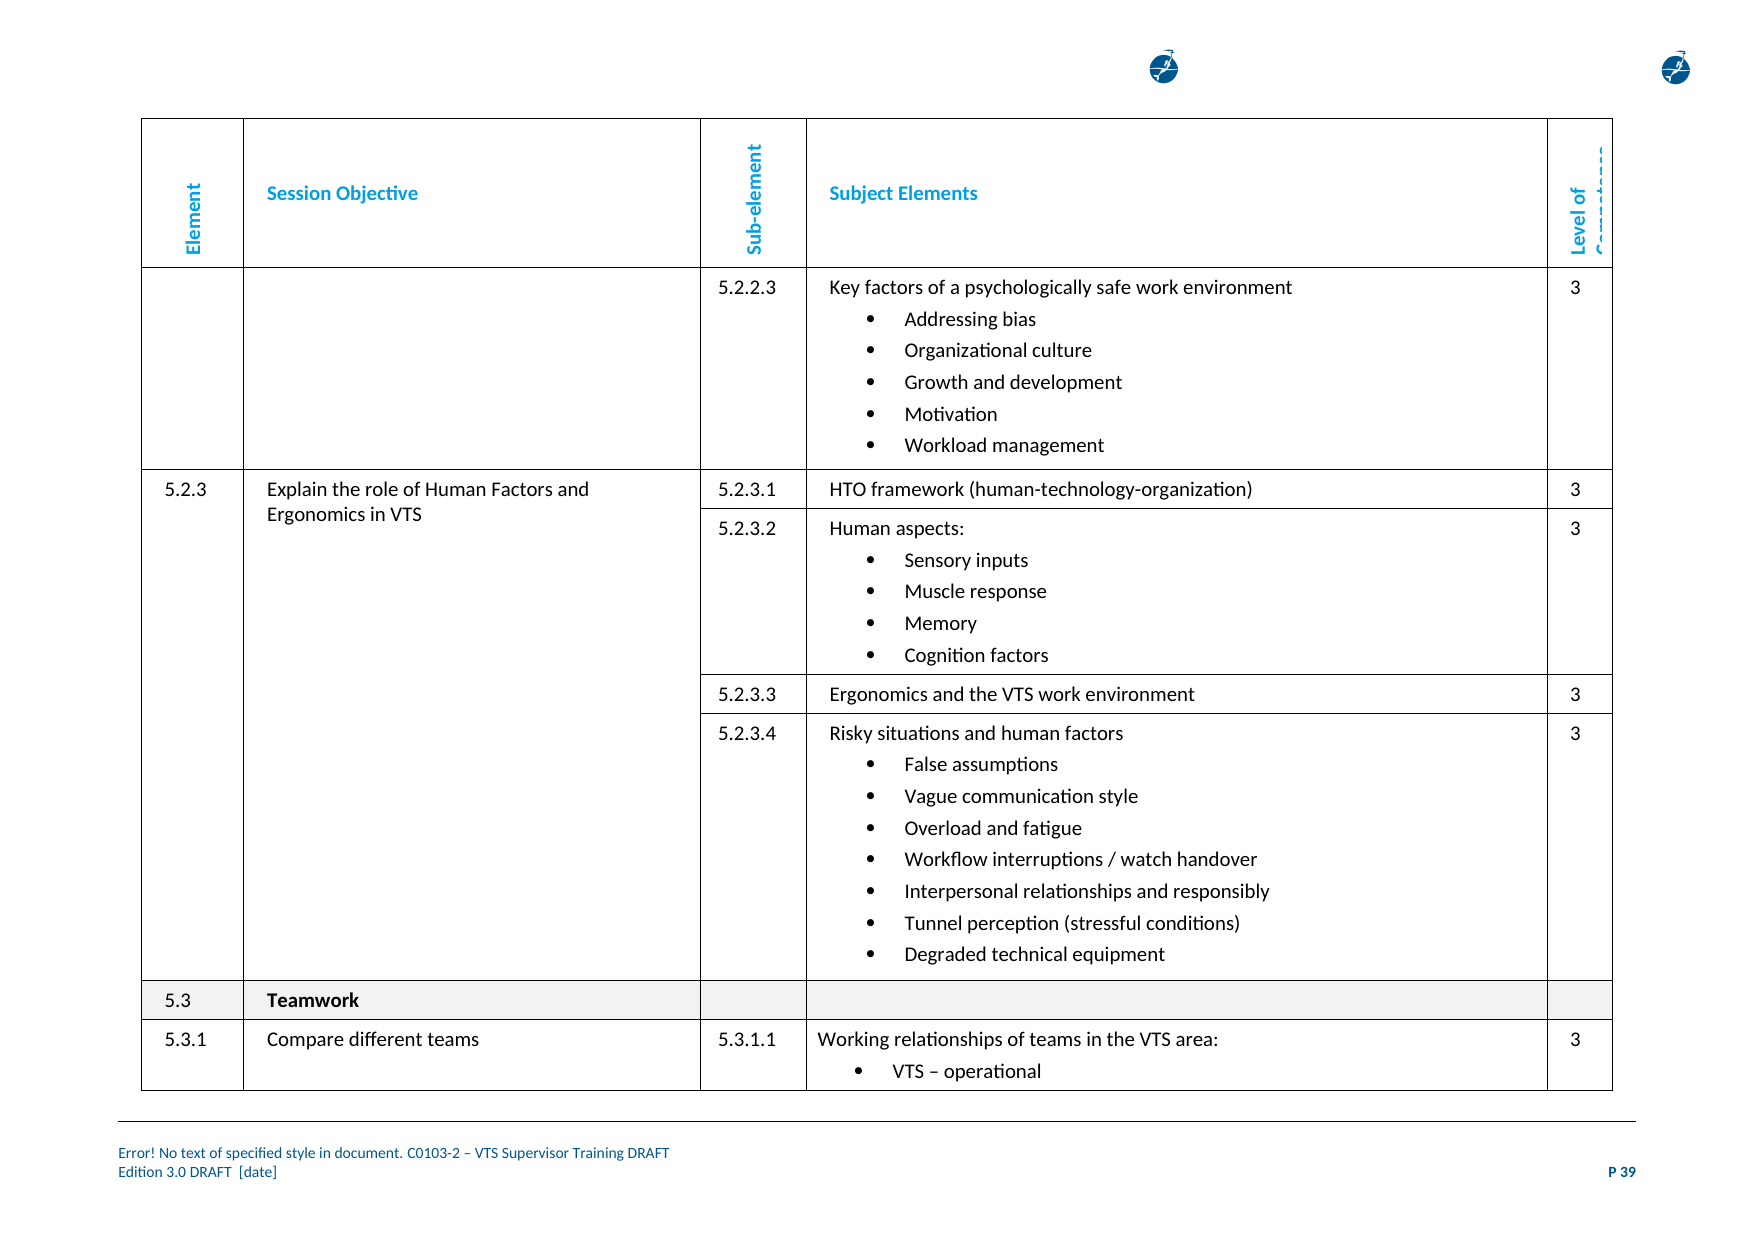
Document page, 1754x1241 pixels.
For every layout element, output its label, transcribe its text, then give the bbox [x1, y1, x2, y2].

table_cell Risky situations and human factors False assumptions Vague communication style Overload and fatigue Workflow interruptions / watch handover Interpersonal relationships and responsibly Tunnel perception (stressful conditions) Degraded technical equipment [807, 714, 1547, 980]
table_cell 5.2.3.3 [701, 675, 806, 712]
table_cell Key factors of a psychologically safe work environment Addressing bias Organizational culture Growth and development Motivation Workload management [807, 268, 1547, 469]
table_cell 3 [1548, 470, 1612, 508]
table_cell 5.2.3.2 [701, 509, 806, 673]
table_header Subject Elements [807, 119, 1547, 267]
table_cell 5.2.2.3 [701, 268, 806, 469]
table_cell 5.3.1 [142, 1020, 243, 1089]
table_cell 5.3 [142, 981, 243, 1019]
table_cell 5.3.1.1 [701, 1020, 806, 1089]
table_cell 5.2.3.1 [701, 470, 806, 508]
table_cell 3 [1548, 268, 1612, 469]
table_header Session Objective [244, 119, 700, 267]
table_cell Teamwork [244, 981, 700, 1019]
table_cell 3 [1548, 509, 1612, 673]
picture [1630, 0, 1749, 119]
table_cell 3 [1548, 714, 1612, 980]
picture [1118, 0, 1237, 118]
table_cell 3 [1548, 675, 1612, 712]
table_cell Working relationships of teams in the VTS area: VTS – operational VTS - management Port team (ships, pilots, tugs) Shipboard teams [807, 1020, 1547, 1089]
table_cell [807, 981, 1547, 1019]
table_cell Explain the role of Human Factors and Ergonomics in VTS [244, 470, 700, 980]
table_cell HTO framework (human-technology-organization) [807, 470, 1547, 508]
table_cell Human aspects: Sensory inputs Muscle response Memory Cognition factors [807, 509, 1547, 673]
table_cell Ergonomics and the VTS work environment [807, 675, 1547, 712]
table_cell [1548, 981, 1612, 1019]
table_cell [701, 981, 806, 1019]
table_header Sub-element [701, 119, 806, 267]
table_header Level of Competence [1548, 119, 1612, 267]
table_cell 3 [1548, 1020, 1612, 1089]
table_cell 5.2.3 [142, 470, 243, 980]
table_header Element [142, 119, 243, 267]
table_cell Compare different teams [244, 1020, 700, 1089]
table_cell 5.2.3.4 [701, 714, 806, 980]
